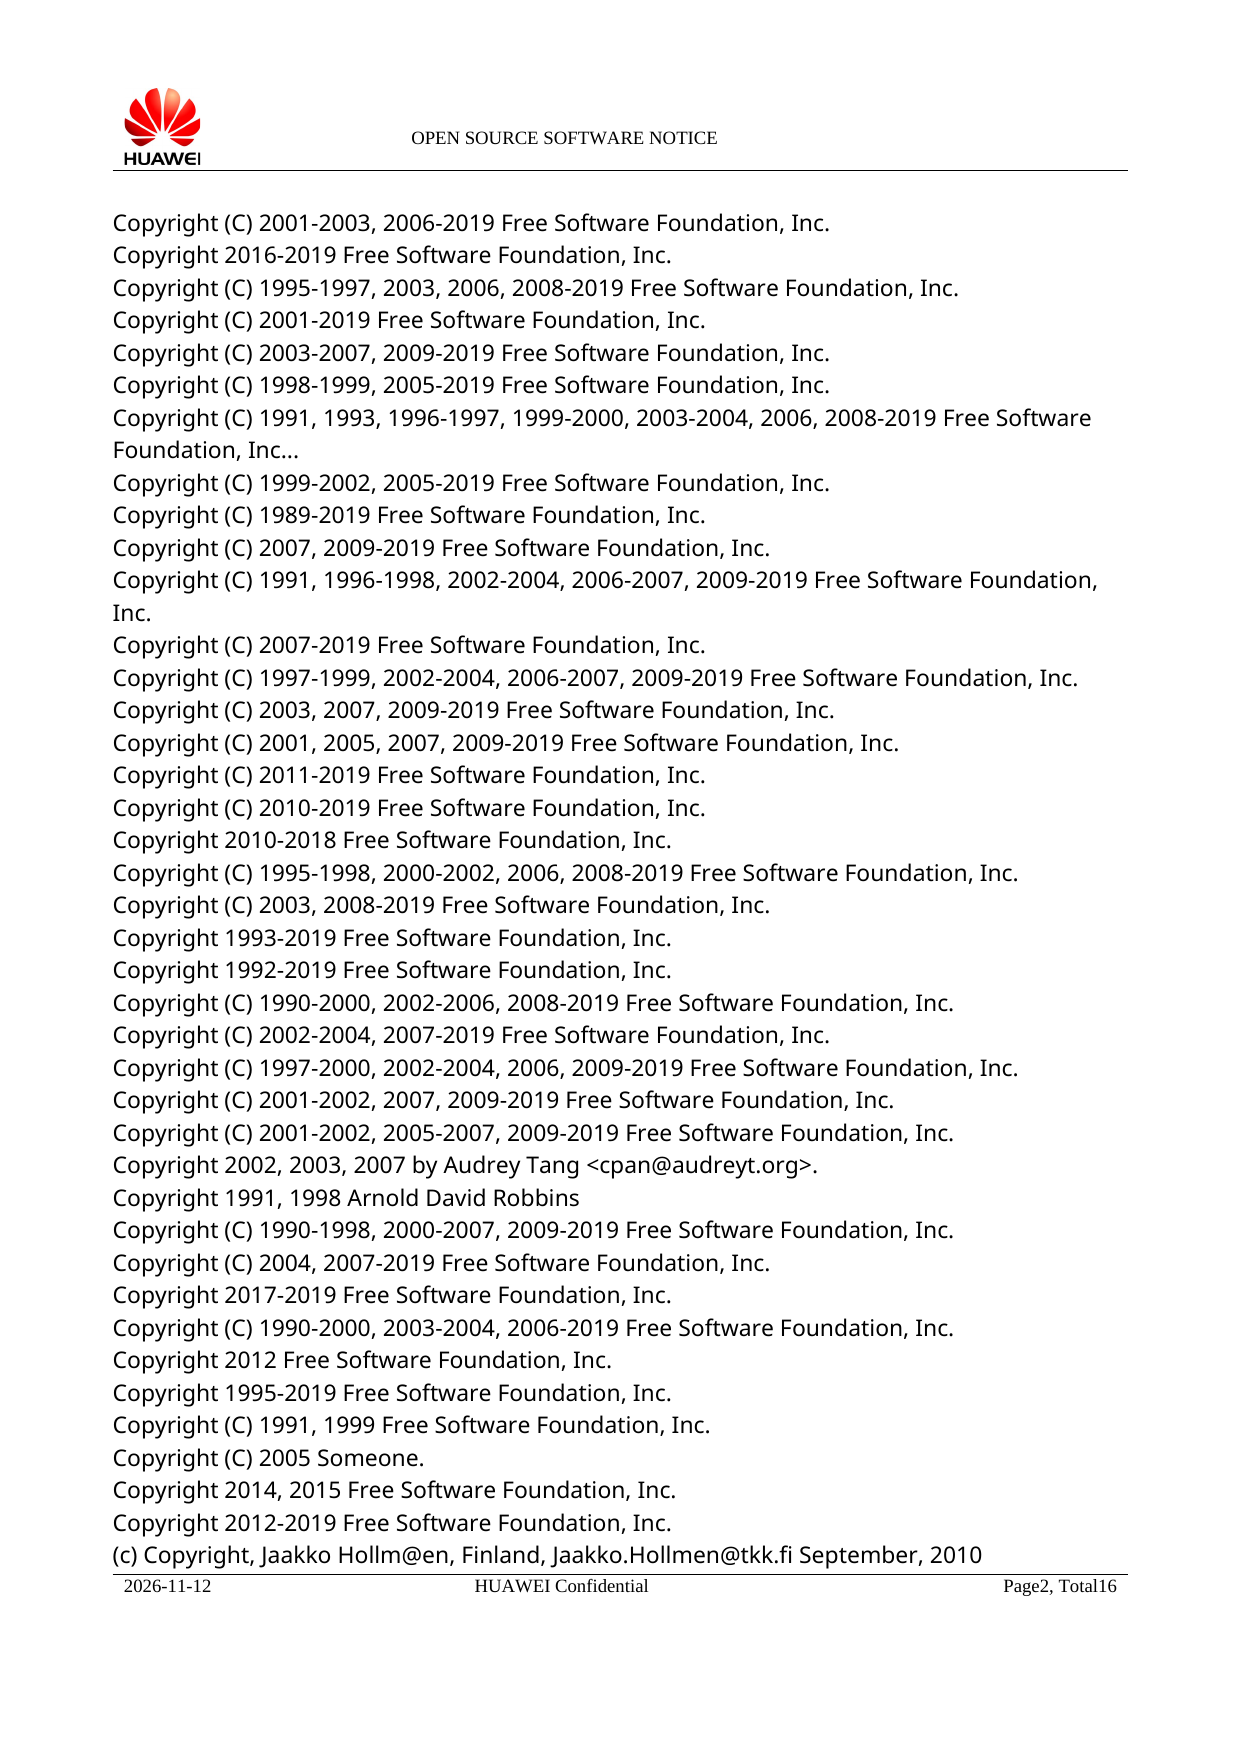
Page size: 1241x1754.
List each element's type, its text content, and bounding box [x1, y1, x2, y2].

picture [124, 88, 201, 165]
